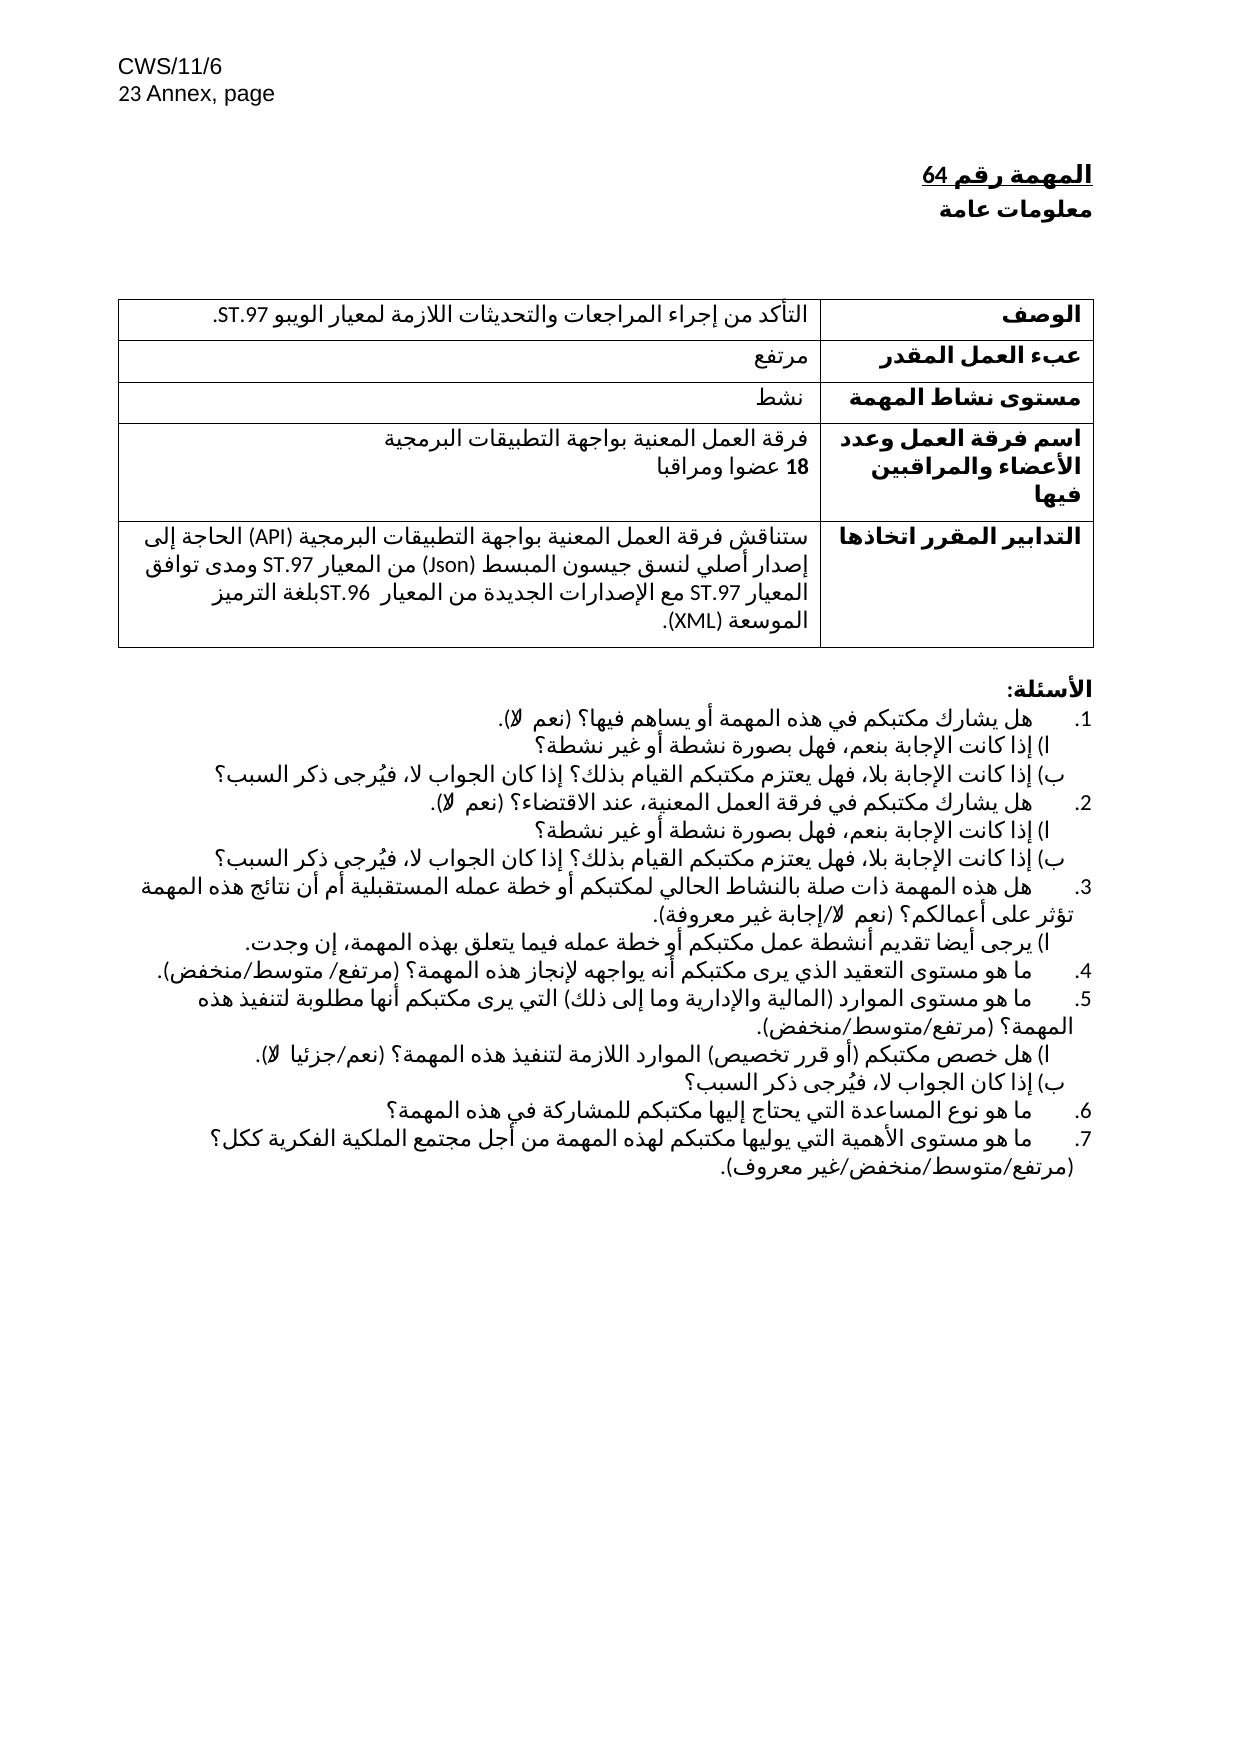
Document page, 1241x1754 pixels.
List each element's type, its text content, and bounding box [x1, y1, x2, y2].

list هل هذه المهمة ذات صلة بالنشاط الحالي لمكتبكم أو خطة عمله المستقبلية أم أن نتائج هذه المهمة تؤثر على أعمالكم؟ (نعم/لا/إجابة غير معروفة). [118, 872, 1074, 928]
table_header الوصف [821, 300, 1093, 340]
table_cell التدابير المقرر اتخاذها [821, 522, 1093, 647]
list معلومات عامة [118, 196, 1093, 224]
table_cell ستناقش فرقة العمل المعنية بواجهة التطبيقات البرمجية (API) الحاجة إلى إصدار أصلي لنسق جيسون المبسط (Json) من المعيار ST.97 ومدى توافق المعيار ST.97 مع الإصدارات الجديدة من المعيار ST.96بلغة الترميز الموسعة (XML). [119, 522, 820, 647]
table_cell اسم فرقة العمل وعدد الأعضاء والمراقبين فيها [821, 424, 1093, 521]
list هل يشارك مكتبكم في فرقة العمل المعنية، عند الاقتضاء؟ (نعم/لا). [118, 788, 1074, 816]
table_cell نشط [119, 383, 820, 423]
list إذا كانت الإجابة بلا، فهل يعتزم مكتبكم القيام بذلك؟ إذا كان الجواب لا، فيُرجى ذكر السبب؟ [118, 760, 1037, 788]
list إذا كانت الإجابة بنعم، فهل بصورة نشطة أو غير نشطة؟ [118, 816, 1037, 844]
list ما هو مستوى الموارد (المالية والإدارية وما إلى ذلك) التي يرى مكتبكم أنها مطلوبة لتنفيذ هذه المهمة؟ (مرتفع/متوسط/منخفض). [118, 984, 1074, 1040]
subtitle المهمة رقم 64 [118, 159, 1092, 189]
list هل خصص مكتبكم (أو قرر تخصيص) الموارد اللازمة لتنفيذ هذه المهمة؟ (نعم/جزئيا/لا). [118, 1040, 1037, 1068]
table_cell عبء العمل المقدر [821, 341, 1093, 382]
list يرجى أيضا تقديم أنشطة عمل مكتبكم أو خطة عمله فيما يتعلق بهذه المهمة، إن وجدت. [118, 928, 1037, 956]
table_cell مستوى نشاط المهمة [821, 383, 1093, 423]
list ما هو نوع المساعدة التي يحتاج إليها مكتبكم للمشاركة في هذه المهمة؟ [118, 1096, 1074, 1124]
list ما هو مستوى التعقيد الذي يرى مكتبكم أنه يواجهه لإنجاز هذه المهمة؟ (مرتفع/ متوسط/منخفض). [118, 956, 1074, 984]
table_header التأكد من إجراء المراجعات والتحديثات اللازمة لمعيار الويبو ST.97. [119, 300, 820, 340]
table_cell مرتفع [119, 341, 820, 382]
list هل يشارك مكتبكم في هذه المهمة أو يساهم فيها؟ (نعم/لا). [118, 704, 1074, 732]
text الأسئلة: [118, 676, 1093, 704]
list إذا كان الجواب لا، فيُرجى ذكر السبب؟ [118, 1068, 1037, 1096]
list إذا كانت الإجابة بنعم، فهل بصورة نشطة أو غير نشطة؟ [118, 732, 1037, 760]
list ما هو مستوى الأهمية التي يوليها مكتبكم لهذه المهمة من أجل مجتمع الملكية الفكرية ككل؟ (مرتفع/متوسط/منخفض/غير معروف). [118, 1124, 1074, 1180]
table_cell فرقة العمل المعنية بواجهة التطبيقات البرمجية 18 عضوا ومراقبا [119, 424, 820, 521]
list إذا كانت الإجابة بلا، فهل يعتزم مكتبكم القيام بذلك؟ ‌إذا كان الجواب لا، فيُرجى ذكر السبب؟ [118, 844, 1037, 872]
